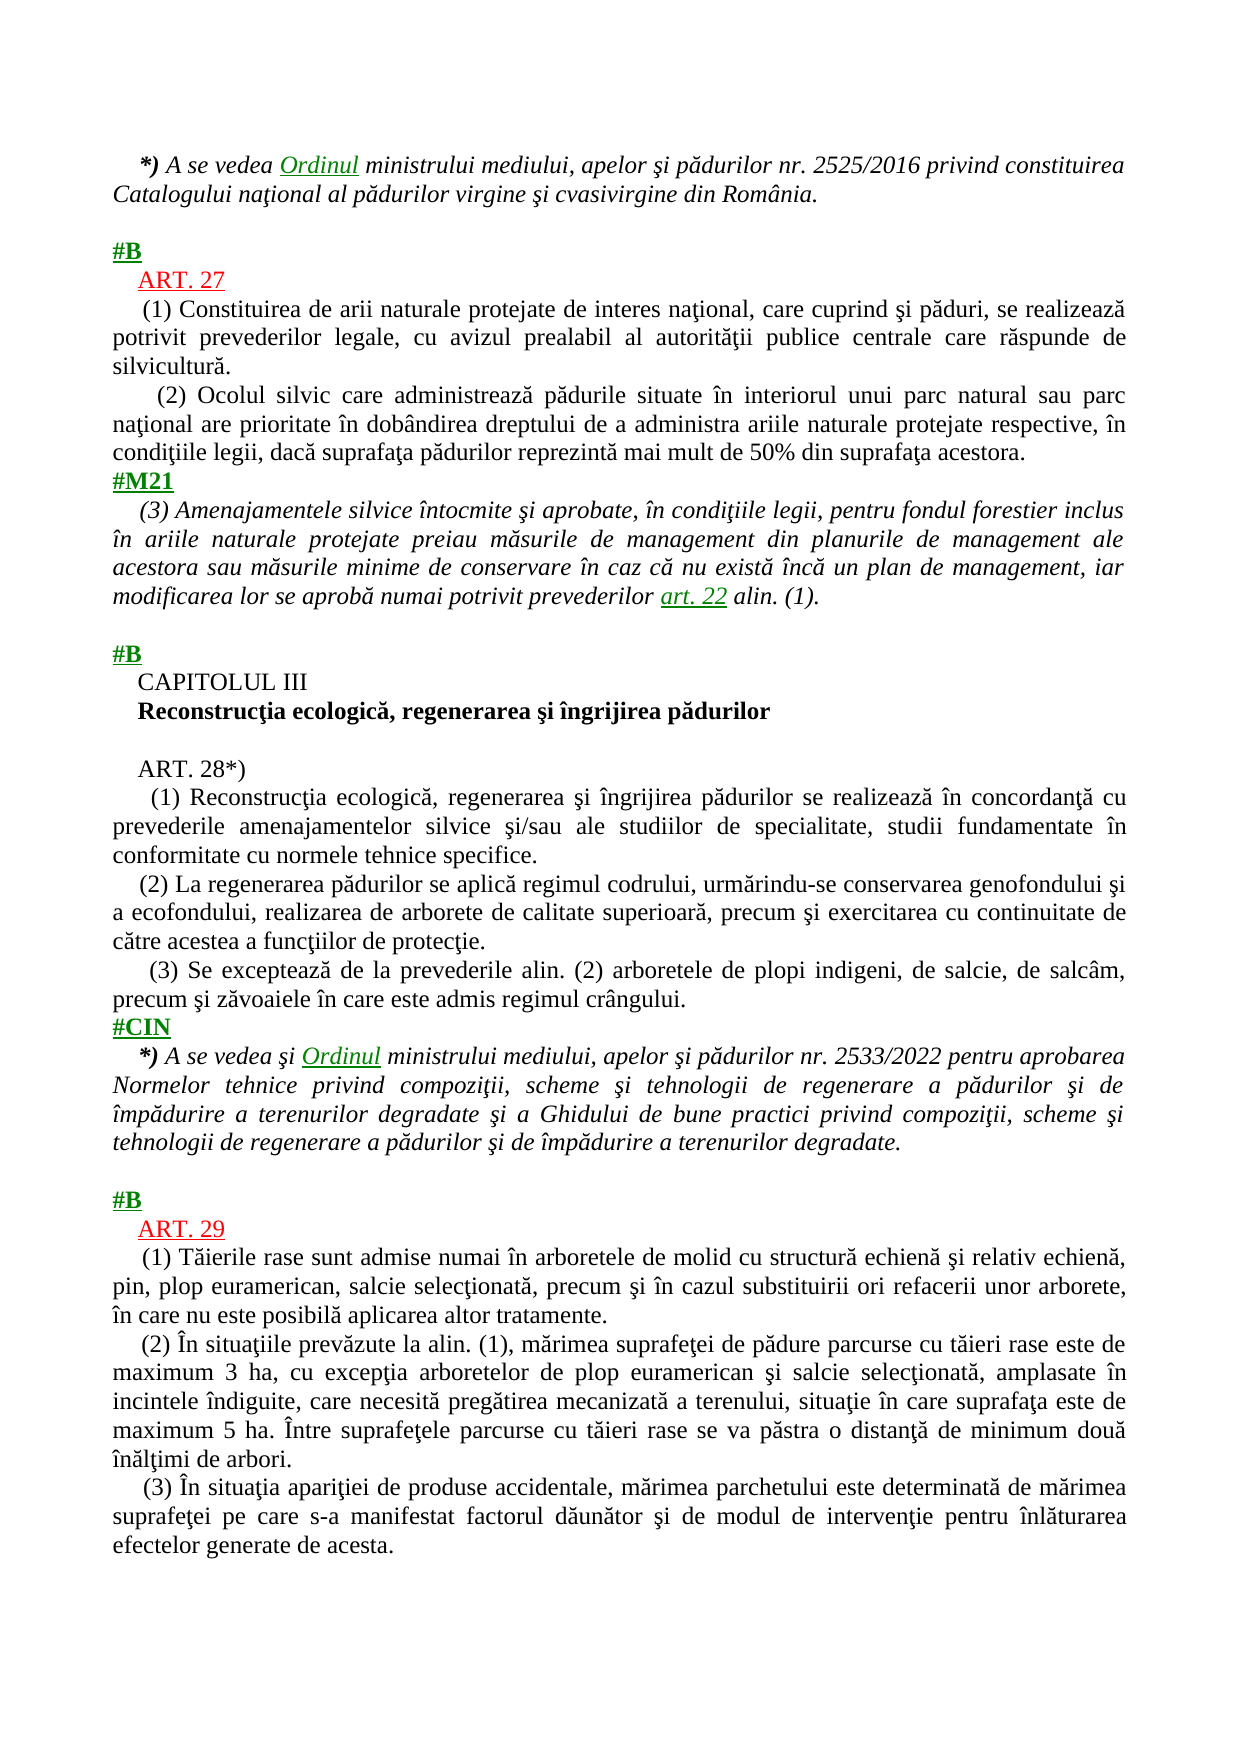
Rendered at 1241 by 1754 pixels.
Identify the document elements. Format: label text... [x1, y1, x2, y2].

text (3) Amenajamentele silvice întocmite şi aprobate, în condiţiile legii, pentru fondul forestier inclus în ariile naturale protejate preiau măsurile de management din planurile de management ale acestora sau măsurile minime de conservare în caz că nu există încă un plan de management, iar modificarea lor se aprobă numai potrivit prevederilor art. 22 alin. (1). [112, 495, 1128, 610]
text (3) Se exceptează de la prevederile alin. (2) arboretele de plopi indigeni, de salcie, de salcâm, precum şi zăvoaiele în care este admis regimul crângului. [112, 955, 1128, 1012]
text ART. 27 [112, 265, 1128, 294]
text (2) La regenerarea pădurilor se aplică regimul codrului, urmărindu-se conservarea genofondului şi a ecofondului, realizarea de arborete de calitate superioară, precum şi exercitarea cu continuitate de către acestea a funcţiilor de protecţie. [112, 869, 1128, 955]
text (1) Tăierile rase sunt admise numai în arboretele de molid cu structură echienă şi relativ echienă, pin, plop euramerican, salcie selecţionată, precum şi în cazul substituirii ori refacerii unor arborete, în care nu este posibilă aplicarea altor tratamente. [112, 1242, 1128, 1329]
text (1) Constituirea de arii naturale protejate de interes naţional, care cuprind şi păduri, se realizează potrivit prevederilor legale, cu avizul prealabil al autorităţii publice centrale care răspunde de silvicultură. [112, 294, 1128, 380]
text CAPITOLUL III [112, 667, 1128, 696]
text #B [112, 639, 1128, 667]
text #B [112, 1185, 1128, 1214]
text (2) Ocolul silvic care administrează pădurile situate în interiorul unui parc natural sau parc naţional are prioritate în dobândirea dreptului de a administra ariile naturale protejate respective, în condiţiile legii, dacă suprafaţa pădurilor reprezintă mai mult de 50% din suprafaţa acestora. [112, 380, 1128, 466]
text #B [112, 236, 1128, 265]
text (1) Reconstrucţia ecologică, regenerarea şi îngrijirea pădurilor se realizează în concordanţă cu prevederile amenajamentelor silvice şi/sau ale studiilor de specialitate, studii fundamentate în conformitate cu normele tehnice specifice. [112, 782, 1128, 869]
text Reconstrucţia ecologică, regenerarea şi îngrijirea pădurilor [112, 696, 1128, 725]
text (2) În situaţiile prevăzute la alin. (1), mărimea suprafeţei de pădure parcurse cu tăieri rase este de maximum 3 ha, cu excepţia arboretelor de plop euramerican şi salcie selecţionată, amplasate în incintele îndiguite, care necesită pregătirea mecanizată a terenului, situaţie în care suprafaţa este de maximum 5 ha. Între suprafeţele parcurse cu tăieri rase se va păstra o distanţă de minimum două înălţimi de arbori. [112, 1329, 1128, 1472]
text ART. 28*) [112, 754, 1128, 782]
text *) A se vedea şi Ordinul ministrului mediului, apelor şi pădurilor nr. 2533/2022 pentru aprobarea Normelor tehnice privind compoziţii, scheme şi tehnologii de regenerare a pădurilor şi de împădurire a terenurilor degradate şi a Ghidului de bune practici privind compoziţii, scheme şi tehnologii de regenerare a pădurilor şi de împădurire a terenurilor degradate. [112, 1041, 1128, 1156]
text #CIN [112, 1012, 1128, 1041]
text #M21 [112, 466, 1128, 495]
text ART. 29 [112, 1214, 1128, 1242]
text (3) În situaţia apariţiei de produse accidentale, mărimea parchetului este determinată de mărimea suprafeţei pe care s-a manifestat factorul dăunător şi de modul de intervenţie pentru înlăturarea efectelor generate de acesta. [112, 1472, 1128, 1559]
text *) A se vedea Ordinul ministrului mediului, apelor şi pădurilor nr. 2525/2016 privind constituirea Catalogului naţional al pădurilor virgine şi cvasivirgine din România. [112, 150, 1128, 207]
